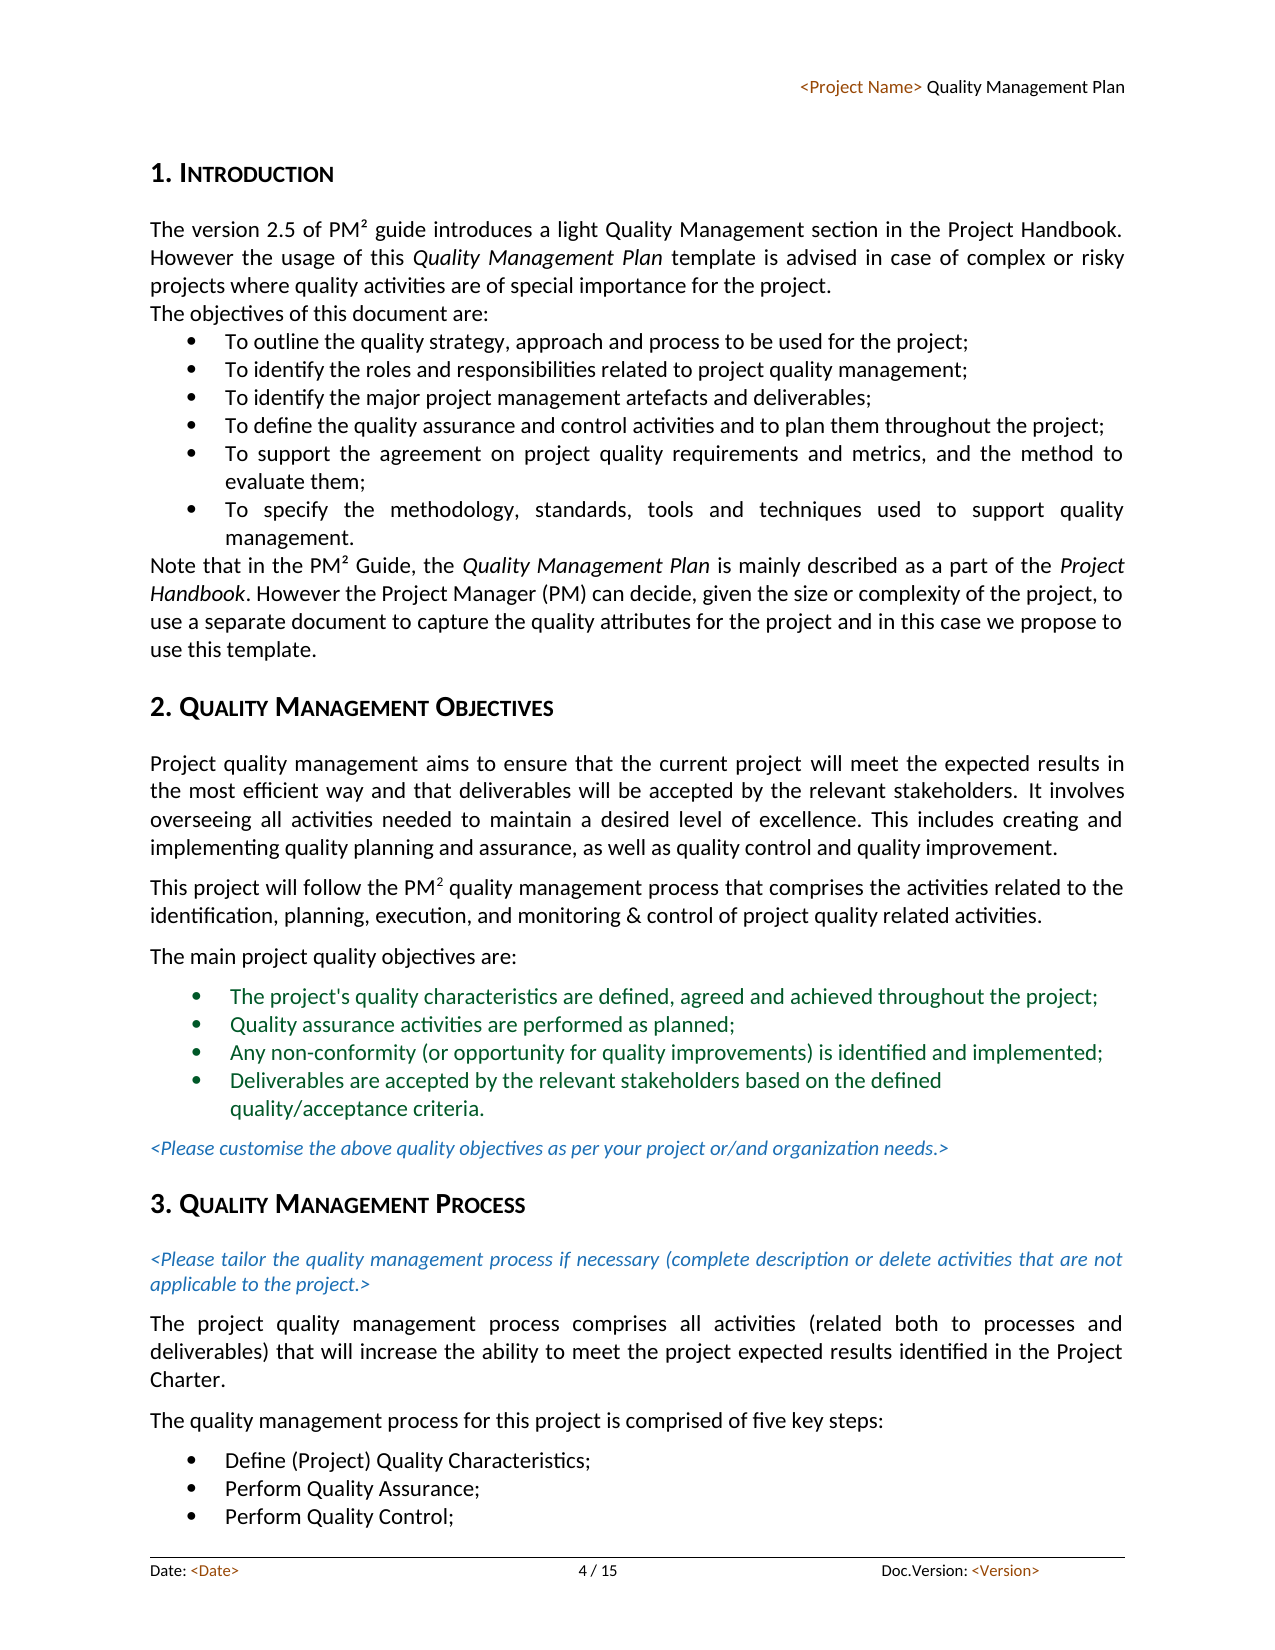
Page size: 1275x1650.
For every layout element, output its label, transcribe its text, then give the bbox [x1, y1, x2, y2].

list The project's quality characteristics are defined, agreed and achieved throughout the project; [192, 982, 1125, 1010]
text The version 2.5 of PM² guide introduces a light Quality Management section in the Project Handbook. However the usage of this Quality Management Plan template is advised in case of complex or risky projects where quality activities are of special importance for the project. [150, 215, 1125, 299]
text The quality management process for this project is comprised of five key steps: [150, 1406, 1125, 1434]
text Project quality management aims to ensure that the current project will meet the expected results in the most efficient way and that deliverables will be accepted by the relevant stakeholders. It involves overseeing all activities needed to maintain a desired level of excellence. This includes creating and implementing quality planning and assurance, as well as quality control and quality improvement. [150, 749, 1125, 861]
list Any non-conformity (or opportunity for quality improvements) is identified and implemented; [192, 1038, 1125, 1066]
list To outline the quality strategy, approach and process to be used for the project; [187, 327, 1125, 355]
text The main project quality objectives are: [150, 942, 1125, 970]
list To define the quality assurance and control activities and to plan them throughout the project; [187, 411, 1125, 439]
text The project quality management process comprises all activities (related both to processes and deliverables) that will increase the ability to meet the project expected results identified in the Project Charter. [150, 1309, 1125, 1393]
list To specify the methodology, standards, tools and techniques used to support quality management. [187, 495, 1125, 551]
list To support the agreement on project quality requirements and metrics, and the method to evaluate them; [187, 439, 1125, 495]
list To identify the major project management artefacts and deliverables; [187, 383, 1125, 411]
text The objectives of this document are: [150, 299, 1125, 327]
list Quality assurance activities are performed as planned; [192, 1010, 1125, 1038]
text <Please customise the above quality objectives as per your project or/and organization needs.> [150, 1135, 1125, 1160]
subtitle Quality Management Process [150, 1185, 1125, 1221]
subtitle Introduction [150, 154, 1125, 190]
subtitle Quality Management Objectives [150, 688, 1125, 724]
text <Please tailor the quality management process if necessary (complete description or delete activities that are not applicable to the project.> [150, 1246, 1125, 1297]
list Define (Project) Quality Characteristics; [187, 1446, 1125, 1474]
text Note that in the PM² Guide, the Quality Management Plan is mainly described as a part of the Project Handbook. However the Project Manager (PM) can decide, given the size or complexity of the project, to use a separate document to capture the quality attributes for the project and in this case we propose to use this template. [150, 551, 1125, 663]
list Deliverables are accepted by the relevant stakeholders based on the defined quality/acceptance criteria. [192, 1066, 1125, 1122]
text This project will follow the PM2 quality management process that comprises the activities related to the identification, planning, execution, and monitoring & control of project quality related activities. [150, 873, 1125, 929]
list To identify the roles and responsibilities related to project quality management; [187, 355, 1125, 383]
list Perform Quality Control; [187, 1502, 1125, 1530]
list Perform Quality Assurance; [187, 1474, 1125, 1502]
